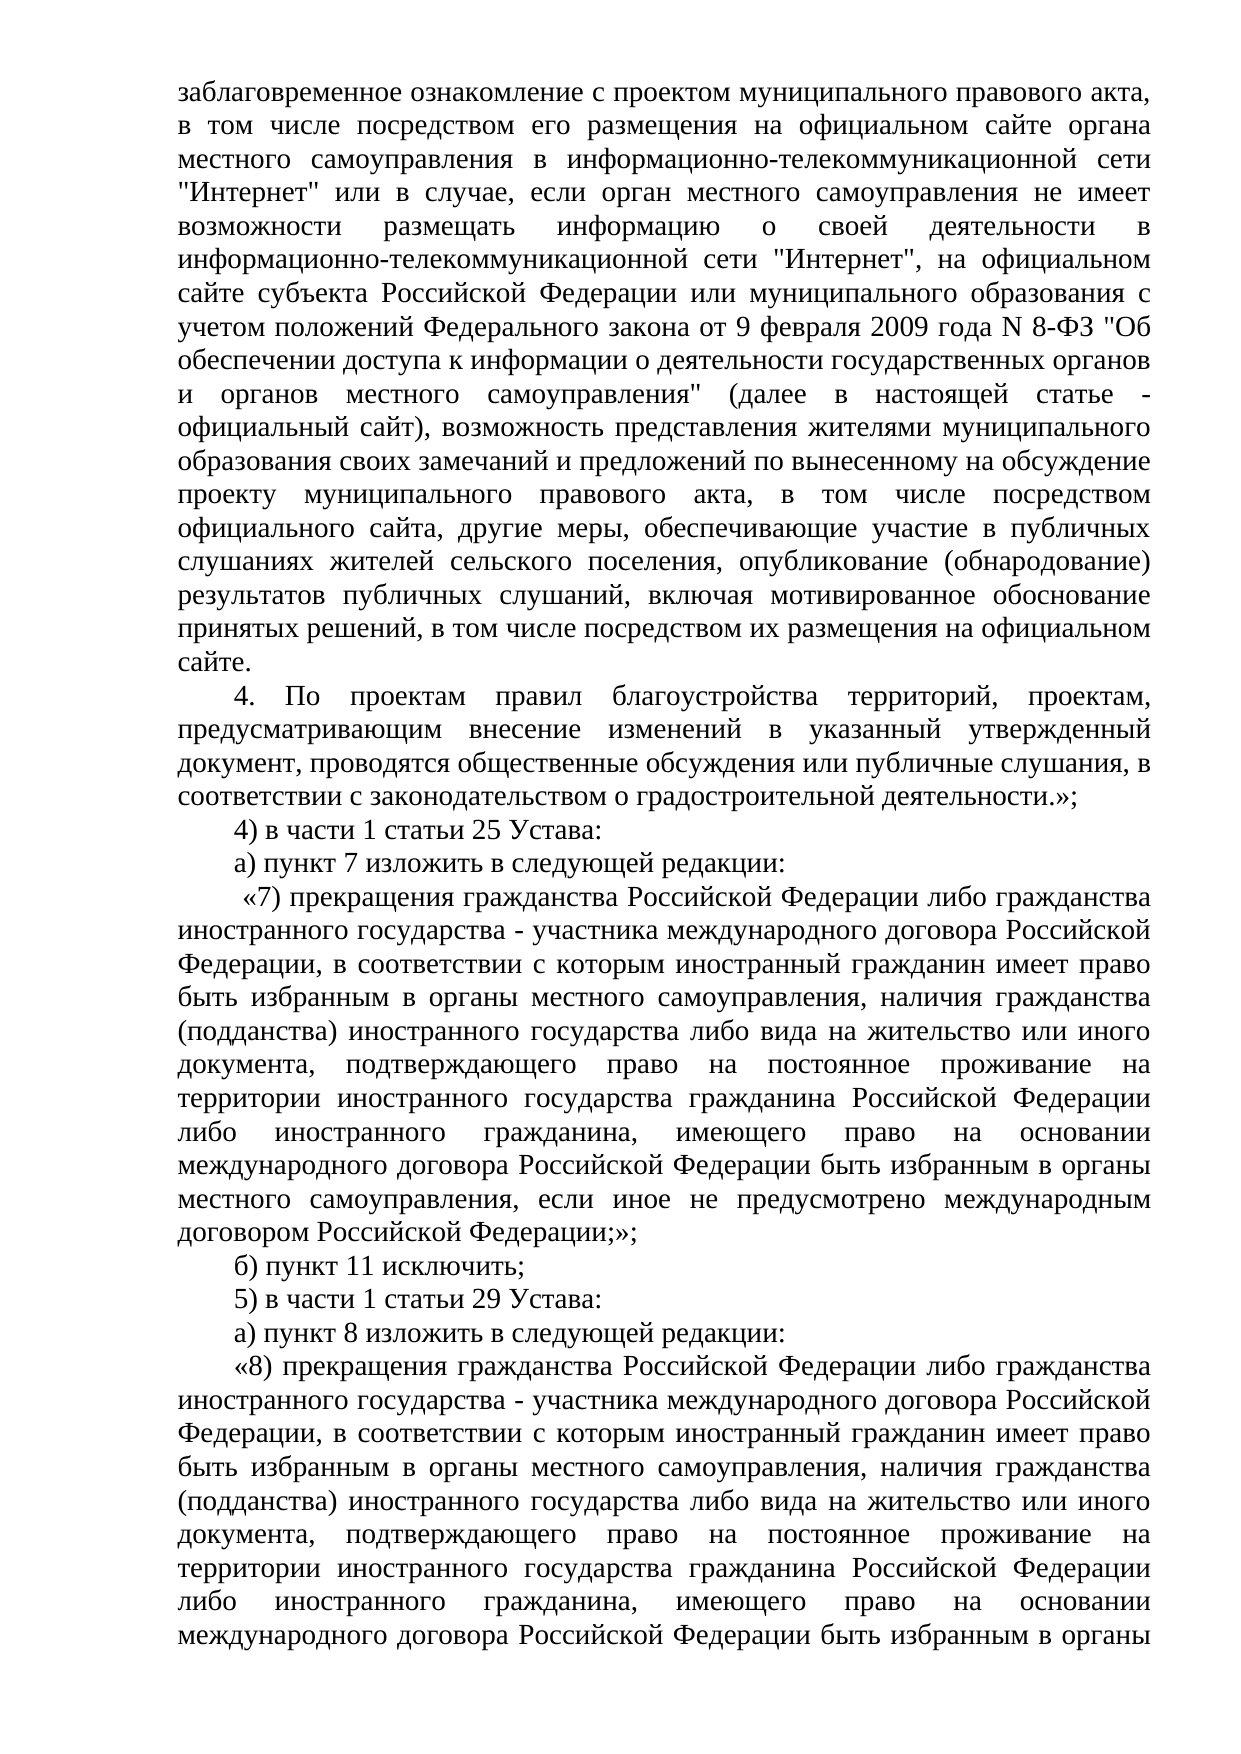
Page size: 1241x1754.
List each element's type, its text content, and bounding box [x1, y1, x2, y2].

text а) пункт 8 изложить в следующей редакции: [177, 1315, 1152, 1348]
text б) пункт 11 исключить; [177, 1248, 1152, 1281]
text «7) прекращения гражданства Российской Федерации либо гражданства иностранного государства - участника международного договора Российской Федерации, в соответствии с которым иностранный гражданин имеет право быть избранным в органы местного самоуправления, наличия гражданства (подданства) иностранного государства либо вида на жительство или иного документа, подтверждающего право на постоянное проживание на территории иностранного государства гражданина Российской Федерации либо иностранного гражданина, имеющего право на основании международного договора Российской Федерации быть избранным в органы местного самоуправления, если иное не предусмотрено международным договором Российской Федерации;»; [177, 879, 1152, 1248]
text 4. По проектам правил благоустройства территорий, проектам, предусматривающим внесение изменений в указанный утвержденный документ, проводятся общественные обсуждения или публичные слушания, в соответствии с законодательством о градостроительной деятельности.»; [177, 678, 1152, 812]
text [177, 1348, 1152, 1650]
text 5) в части 1 статьи 29 Устава: [177, 1281, 1152, 1315]
text 4) в части 1 статьи 25 Устава: [177, 812, 1152, 845]
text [177, 74, 1152, 678]
text а) пункт 7 изложить в следующей редакции: [177, 845, 1152, 879]
